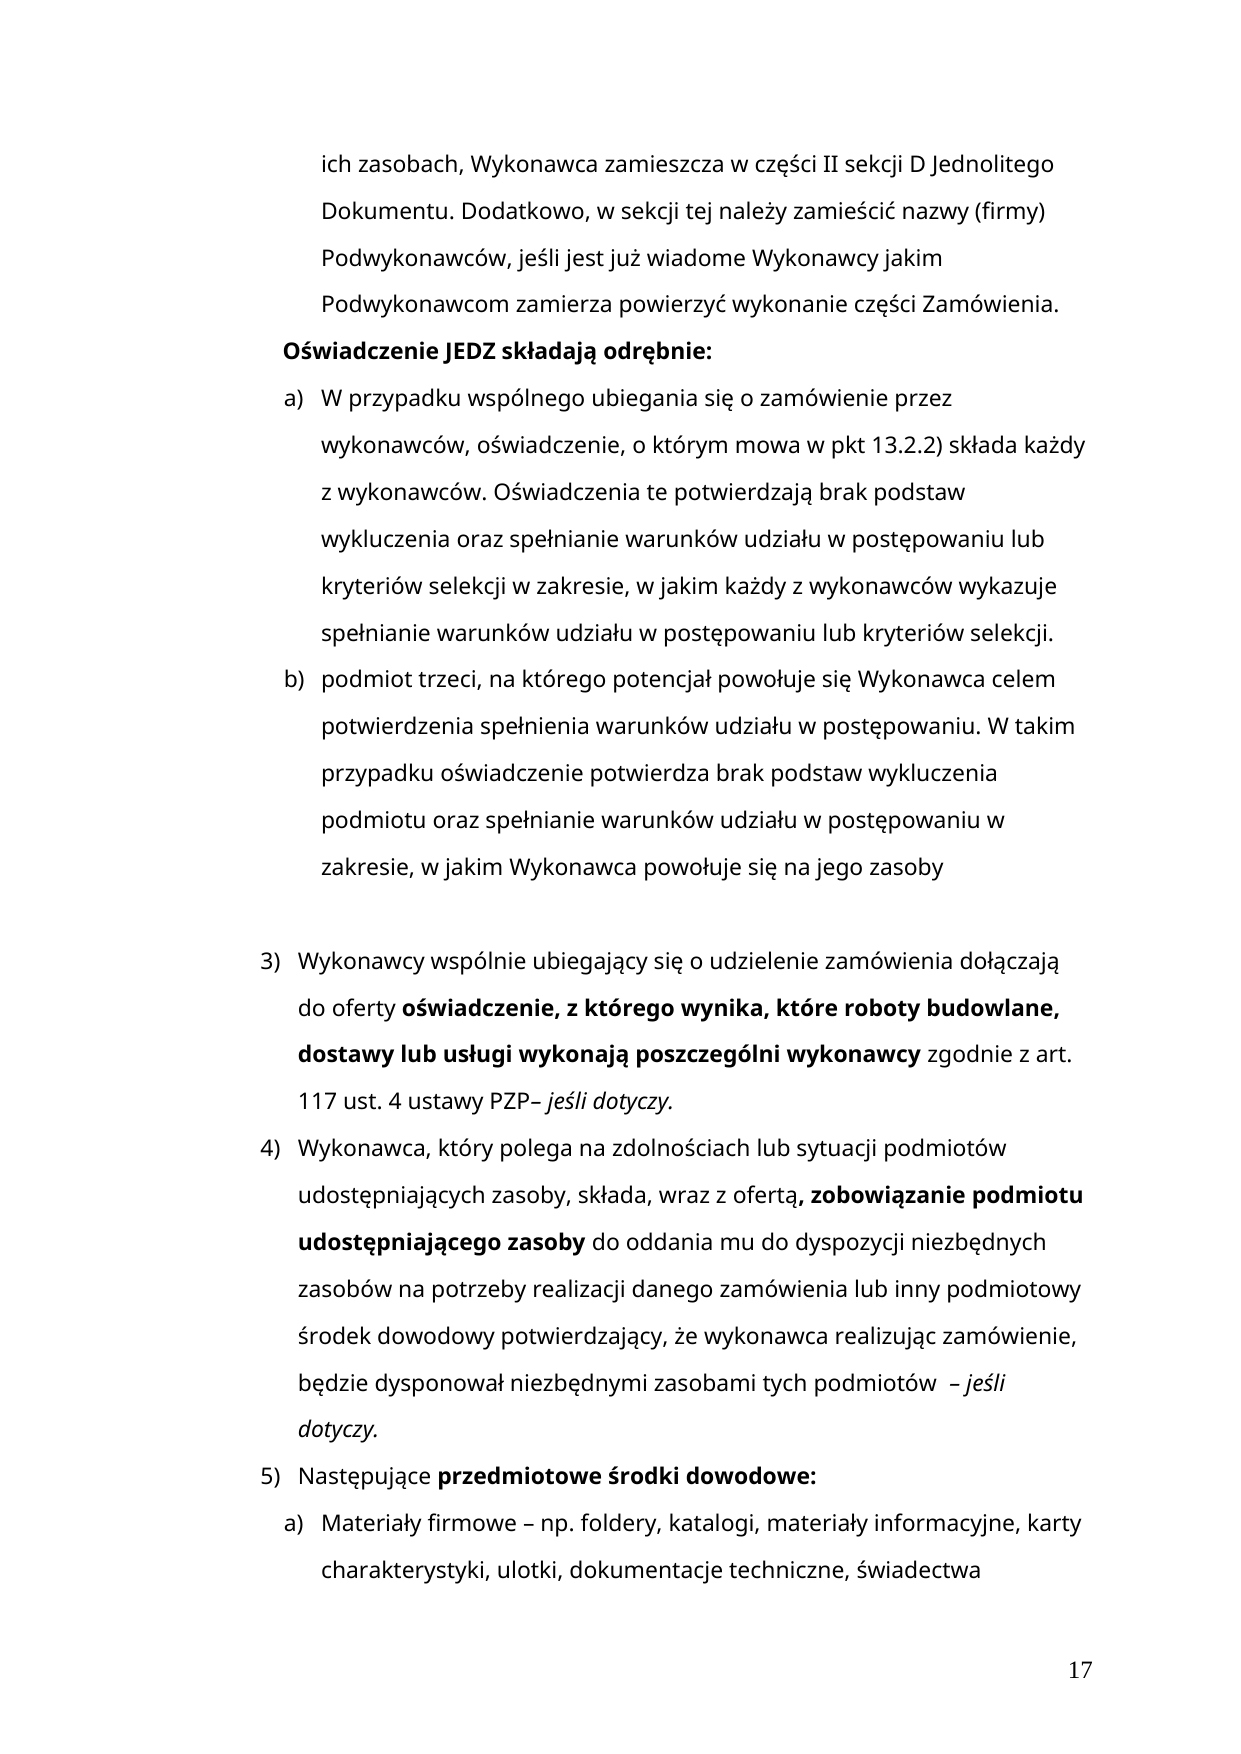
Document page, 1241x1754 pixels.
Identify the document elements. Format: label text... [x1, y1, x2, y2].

list podmiot trzeci, na którego potencjał powołuje się Wykonawca celem potwierdzenia spełnienia warunków udziału w postępowaniu. W takim przypadku oświadczenie potwierdza brak podstaw wykluczenia podmiotu oraz spełnianie warunków udziału w postępowaniu w zakresie, w jakim Wykonawca powołuje się na jego zasoby [283, 663, 1092, 882]
text Oświadczenie JEDZ składają odrębnie: [282, 335, 1092, 366]
list Wykonawca, który polega na zdolnościach lub sytuacji podmiotów udostępniających zasoby, składa, wraz z ofertą, zobowiązanie podmiotu udostępniającego zasoby do oddania mu do dyspozycji niezbędnych zasobów na potrzeby realizacji danego zamówienia lub inny podmiotowy środek dowodowy potwierdzający, że wykonawca realizując zamówienie, będzie dysponował niezbędnymi zasobami tych podmiotów – jeśli dotyczy. [260, 1132, 1092, 1444]
list Wykonawcy wspólnie ubiegający się o udzielenie zamówienia dołączają do oferty oświadczenie, z którego wynika, które roboty budowlane, dostawy lub usługi wykonają poszczególni wykonawcy zgodnie z art. 117 ust. 4 ustawy PZP– jeśli dotyczy. [260, 944, 1092, 1116]
list W przypadku wspólnego ubiegania się o zamówienie przez wykonawców, oświadczenie, o którym mowa w pkt 13.2.2) składa każdy z wykonawców. Oświadczenia te potwierdzają brak podstaw wykluczenia oraz spełnianie warunków udziału w postępowaniu lub kryteriów selekcji w zakresie, w jakim każdy z wykonawców wykazuje spełnianie warunków udziału w postępowaniu lub kryteriów selekcji. [283, 382, 1092, 648]
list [283, 148, 1092, 319]
list Następujące przedmiotowe środki dowodowe: [260, 1460, 1092, 1491]
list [283, 1507, 1092, 1585]
